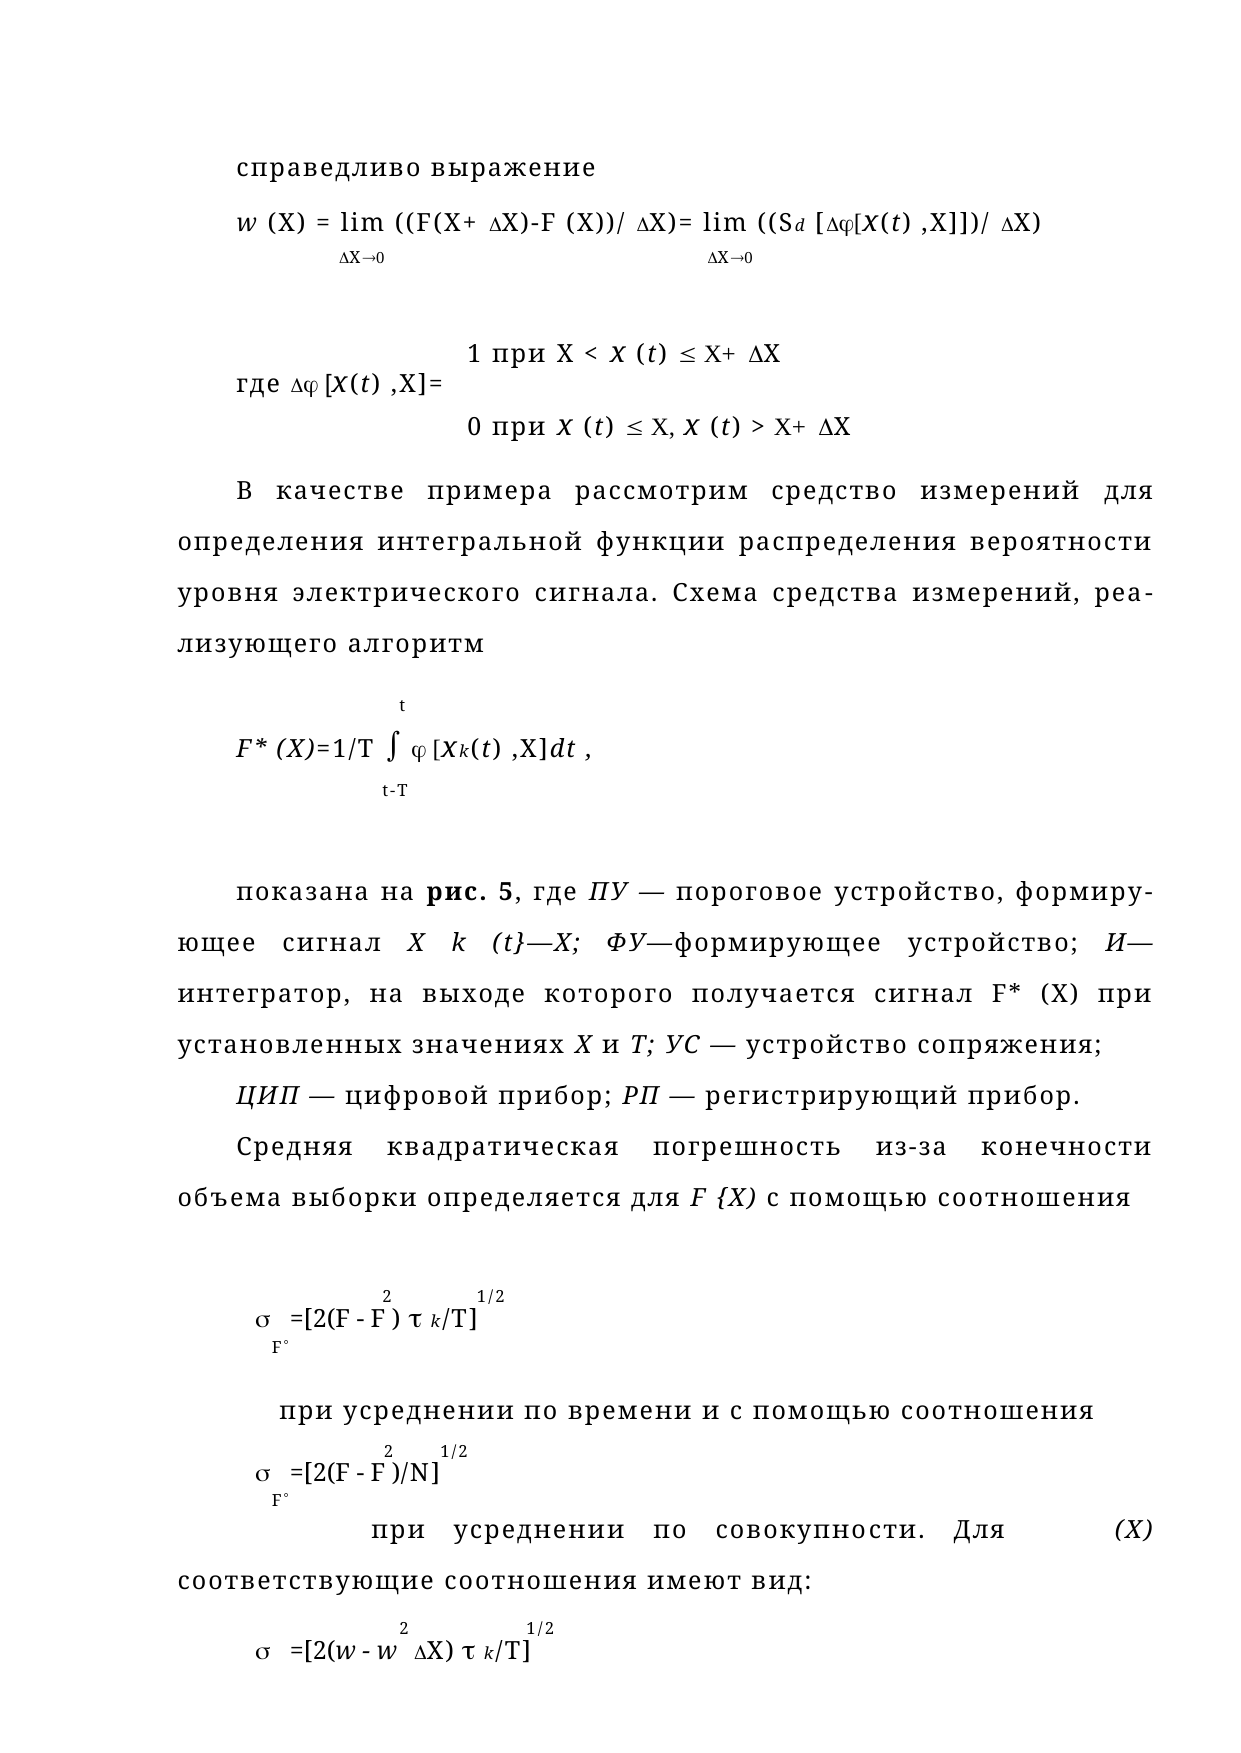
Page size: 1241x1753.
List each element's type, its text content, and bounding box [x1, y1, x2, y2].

text w (X) = lim ((F(X+X)-F (X))/X)= lim ((Sd [[x(t) ,X]])/X) [177, 216, 1152, 235]
text 2 1/2 [177, 1614, 1152, 1639]
text F [177, 1486, 1152, 1512]
text при усреднении по времени и с помощью соотношения [177, 1392, 1152, 1427]
text где  [x(t) ,X]= [177, 368, 1152, 398]
text В качестве примера рассмотрим средство измерений для определения интегральной функции распределения вероятности уровня электрического сигнала. Схема средства измерений, реализующего алгоритм [177, 473, 1152, 660]
text Средняя квадратическая погрешность из-за конечности объема выборки определяется для F {X) с помощью соотношения [177, 1129, 1152, 1214]
text показана на рис. 5, где ПУ — пороговое устройство, формирующее сигнал X k (t}—X; ФУ—формирующее устройство; И—интегратор, на выходе которого получается сигнал F* (X) при установленных значениях Х и Т; УС — устройство сопряжения; [177, 873, 1152, 1061]
text F [177, 1333, 1152, 1358]
text 1 при X < x (t)  X+X [177, 339, 1152, 368]
text 0 при x (t)  X, x (t) > X+X [177, 419, 1152, 439]
text 2 1/2 [177, 1282, 1152, 1307]
text 2 1/2 [177, 1443, 1152, 1461]
text t [177, 698, 1152, 715]
text  =[2(F - F )/N] [177, 1461, 1152, 1486]
text t-T [177, 783, 1152, 799]
text F* (X)=1/T   [xk(t) ,X]dt , [177, 742, 1152, 762]
text  =[2(w - w X)  k/T] [177, 1639, 1152, 1665]
text  =[2(F - F )  k/T] [177, 1307, 1152, 1333]
text справедливо выражение [177, 150, 1152, 184]
text при усреднении по совокупности. Для (X) соответствующие соотношения имеют вид: [177, 1512, 1152, 1597]
text ЦИП — цифровой прибор; РП — регистрирующий прибор. [177, 1078, 1152, 1112]
text X X [177, 250, 1152, 267]
